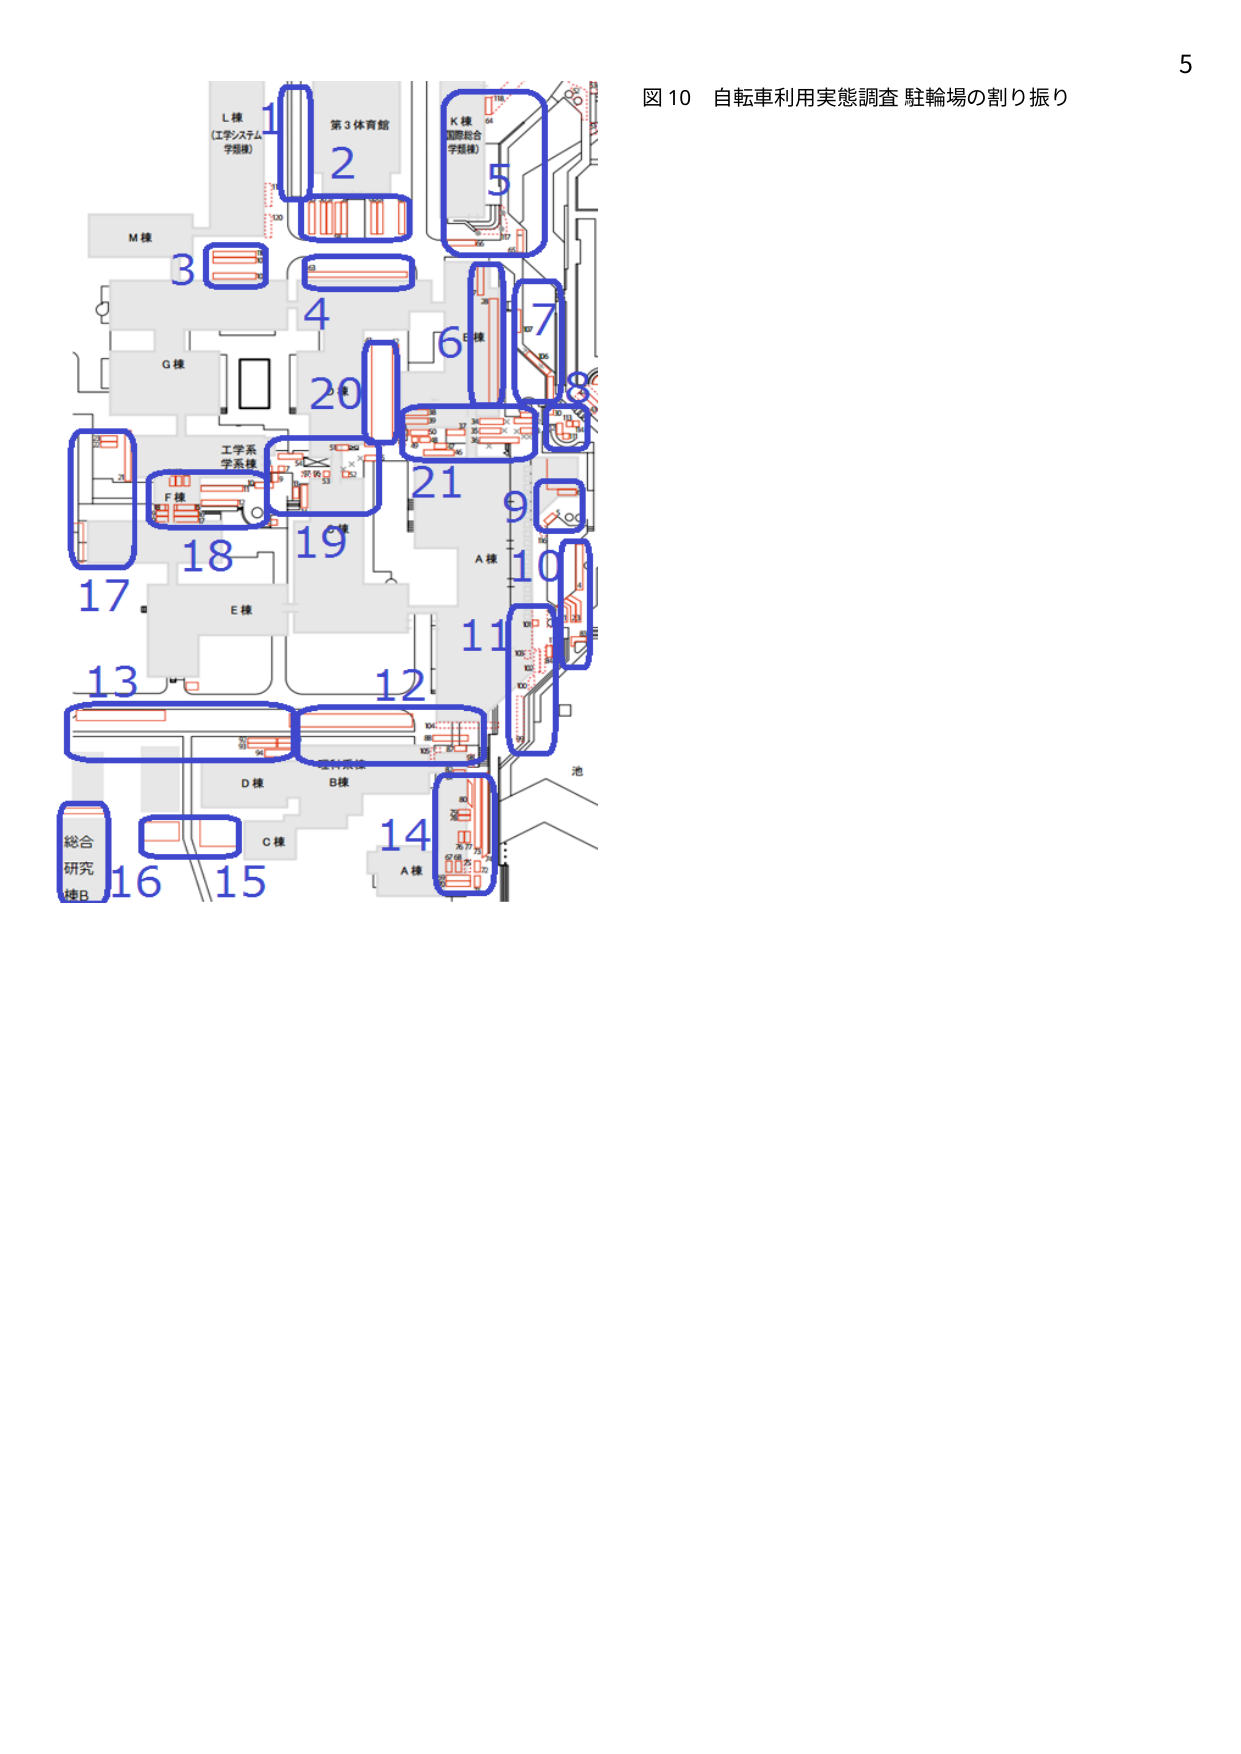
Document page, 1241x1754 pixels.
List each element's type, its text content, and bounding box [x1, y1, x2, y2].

picture [47, 81, 598, 903]
text 図10 自転車利用実態調査 駐輪場の割り振り [642, 81, 1193, 111]
